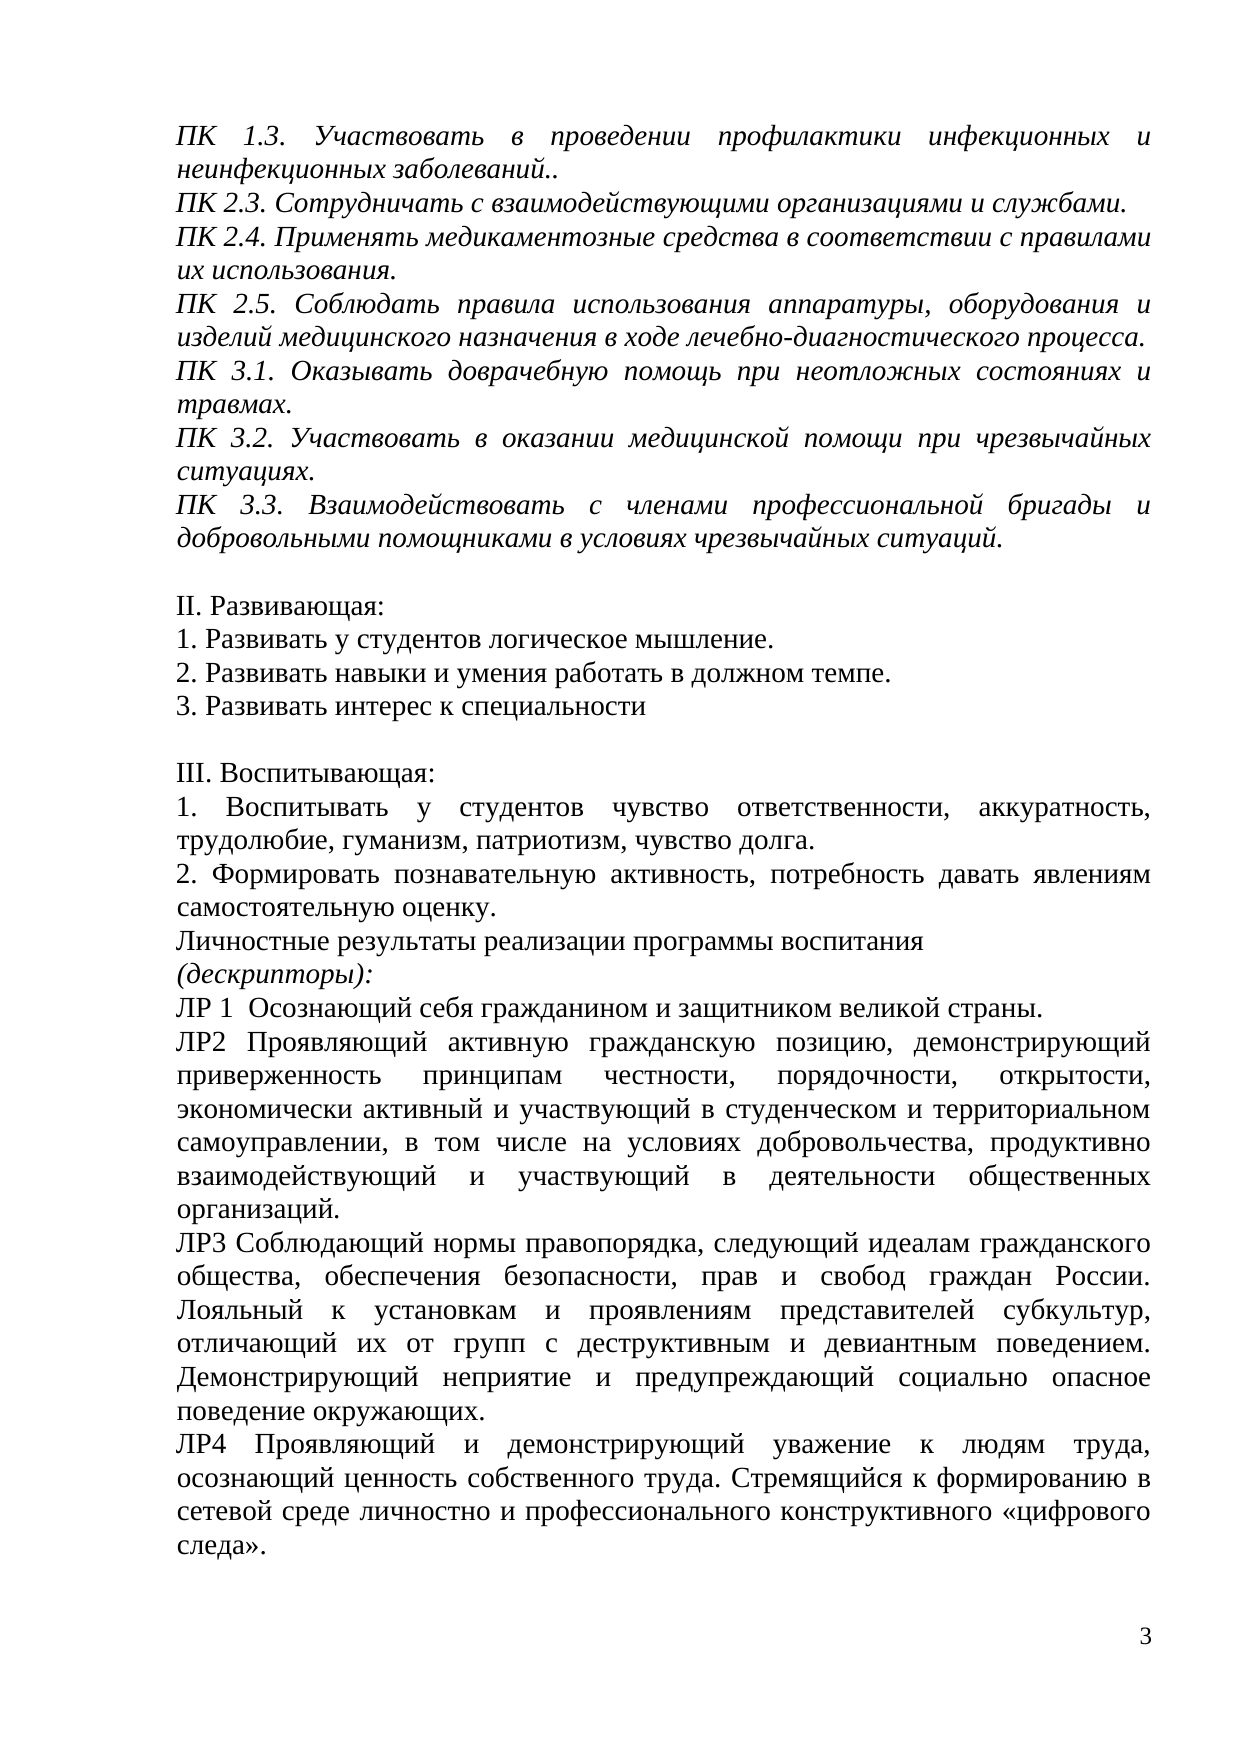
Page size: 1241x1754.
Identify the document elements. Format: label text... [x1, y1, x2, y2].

text ЛР3 Соблюдающий нормы правопорядка, следующий идеалам гражданского общества, обеспечения безопасности, прав и свобод граждан России. Лояльный к установкам и проявлениям представителей субкультур, отличающий их от групп с деструктивным и девиантным поведением. Демонстрирующий неприятие и предупреждающий социально опасное поведение окружающих. [176, 1225, 1152, 1426]
text ПК 3.2. Участвовать в оказании медицинской помощи при чрезвычайных ситуациях. [176, 420, 1152, 487]
text III. Воспитывающая: [176, 755, 1152, 789]
text ПК 2.4. Применять медикаментозные средства в соответствии с правилами их использования. [176, 219, 1152, 286]
text II. Развивающая: [176, 588, 1152, 621]
text ЛР 1 Осознающий себя гражданином и защитником великой страны. [176, 990, 1152, 1024]
text ПК 1.3. Участвовать в проведении профилактики инфекционных и неинфекционных заболеваний.. [176, 118, 1152, 185]
text ЛР4 Проявляющий и демонстрирующий уважение к людям труда, осознающий ценность собственного труда. Стремящийся к формированию в сетевой среде личностно и профессионального конструктивного «цифрового следа». [176, 1426, 1152, 1560]
text 2. Развивать навыки и умения работать в должном темпе. [176, 655, 1152, 688]
text 2. Формировать познавательную активность, потребность давать явлениям самостоятельную оценку. [176, 856, 1152, 923]
text 1. Развивать у студентов логическое мышление. [176, 621, 1152, 655]
text ПК 2.3. Сотрудничать с взаимодействующими организациями и службами. [176, 185, 1152, 219]
text 1. Воспитывать у студентов чувство ответственности, аккуратность, трудолюбие, гуманизм, патриотизм, чувство долга. [176, 789, 1152, 856]
text Личностные результаты реализации программы воспитания (дескрипторы): [176, 923, 1152, 990]
text ПК 2.5. Соблюдать правила использования аппаратуры, оборудования и изделий медицинского назначения в ходе лечебно-диагностического процесса. [176, 286, 1152, 353]
text 3. Развивать интерес к специальности [176, 688, 1152, 722]
text ЛР2 Проявляющий активную гражданскую позицию, демонстрирующий приверженность принципам честности, порядочности, открытости, экономически активный и участвующий в студенческом и территориальном самоуправлении, в том числе на условиях добровольчества, продуктивно взаимодействующий и участвующий в деятельности общественных организаций. [176, 1024, 1152, 1225]
text ПК 3.3. Взаимодействовать с членами профессиональной бригады и добровольными помощниками в условиях чрезвычайных ситуаций. [176, 487, 1152, 554]
text ПК 3.1. Оказывать доврачебную помощь при неотложных состояниях и травмах. [176, 353, 1152, 420]
